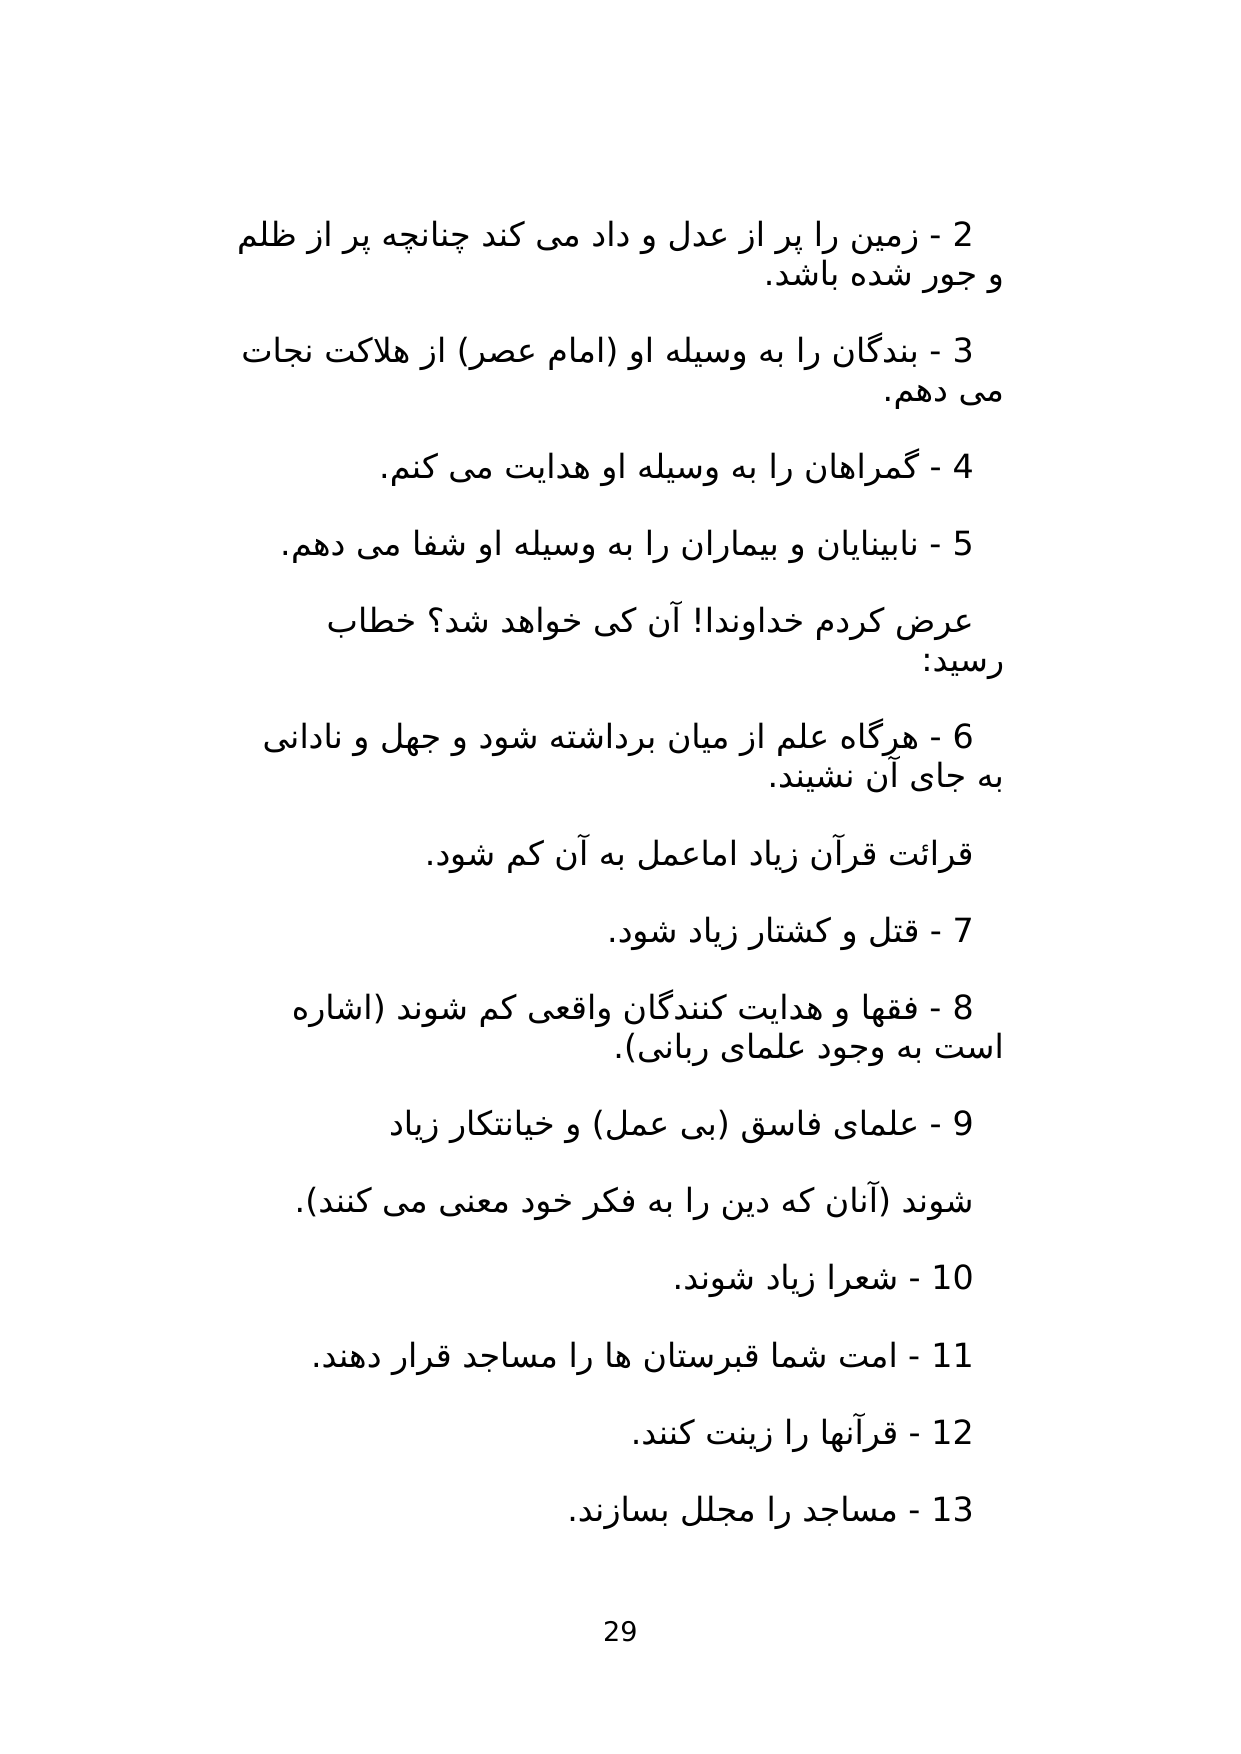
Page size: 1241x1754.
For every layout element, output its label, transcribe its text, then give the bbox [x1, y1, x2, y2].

text 5 - نابینایان و بیماران را به وسیله او شفا می دهم. [236, 525, 1004, 564]
text عرض کردم خداوندا! آن کی خواهد شد؟ خطاب رسید: [236, 602, 1004, 680]
text 4 - گمراهان را به وسیله او هدایت می کنم. [236, 448, 1004, 486]
text 2 - زمین را پر از عدل و داد می کند چنانچه پر از ظلم و جور شده باشد. [236, 216, 1004, 293]
text 13 - مساجد را مجلل بسازند. [236, 1490, 1004, 1529]
text 3 - بندگان را به وسیله او (امام عصر) از هلاکت نجات می دهم. [236, 332, 1004, 409]
text 6 - هرگاه علم از میان برداشته شود و جهل و نادانی به جای آن نشیند. [236, 718, 1004, 796]
text 9 - علمای فاسق (بی عمل) و خیانتکار زیاد [236, 1104, 1004, 1143]
text 12 - قرآنها را زینت کنند. [236, 1413, 1004, 1452]
text قرائت قرآن زیاد اماعمل به آن کم شود. [236, 834, 1004, 873]
text 7 - قتل و کشتار زیاد شود. [236, 911, 1004, 950]
text شوند (آنان که دین را به فکر خود معنی می کنند). [236, 1182, 1004, 1221]
text 10 - شعرا زیاد شوند. [236, 1259, 1004, 1298]
text 11 - امت شما قبرستان ها را مساجد قرار دهند. [236, 1336, 1004, 1375]
text 8 - فقها و هدایت کنندگان واقعی کم شوند (اشاره است به وجود علمای ربانی). [236, 988, 1004, 1066]
